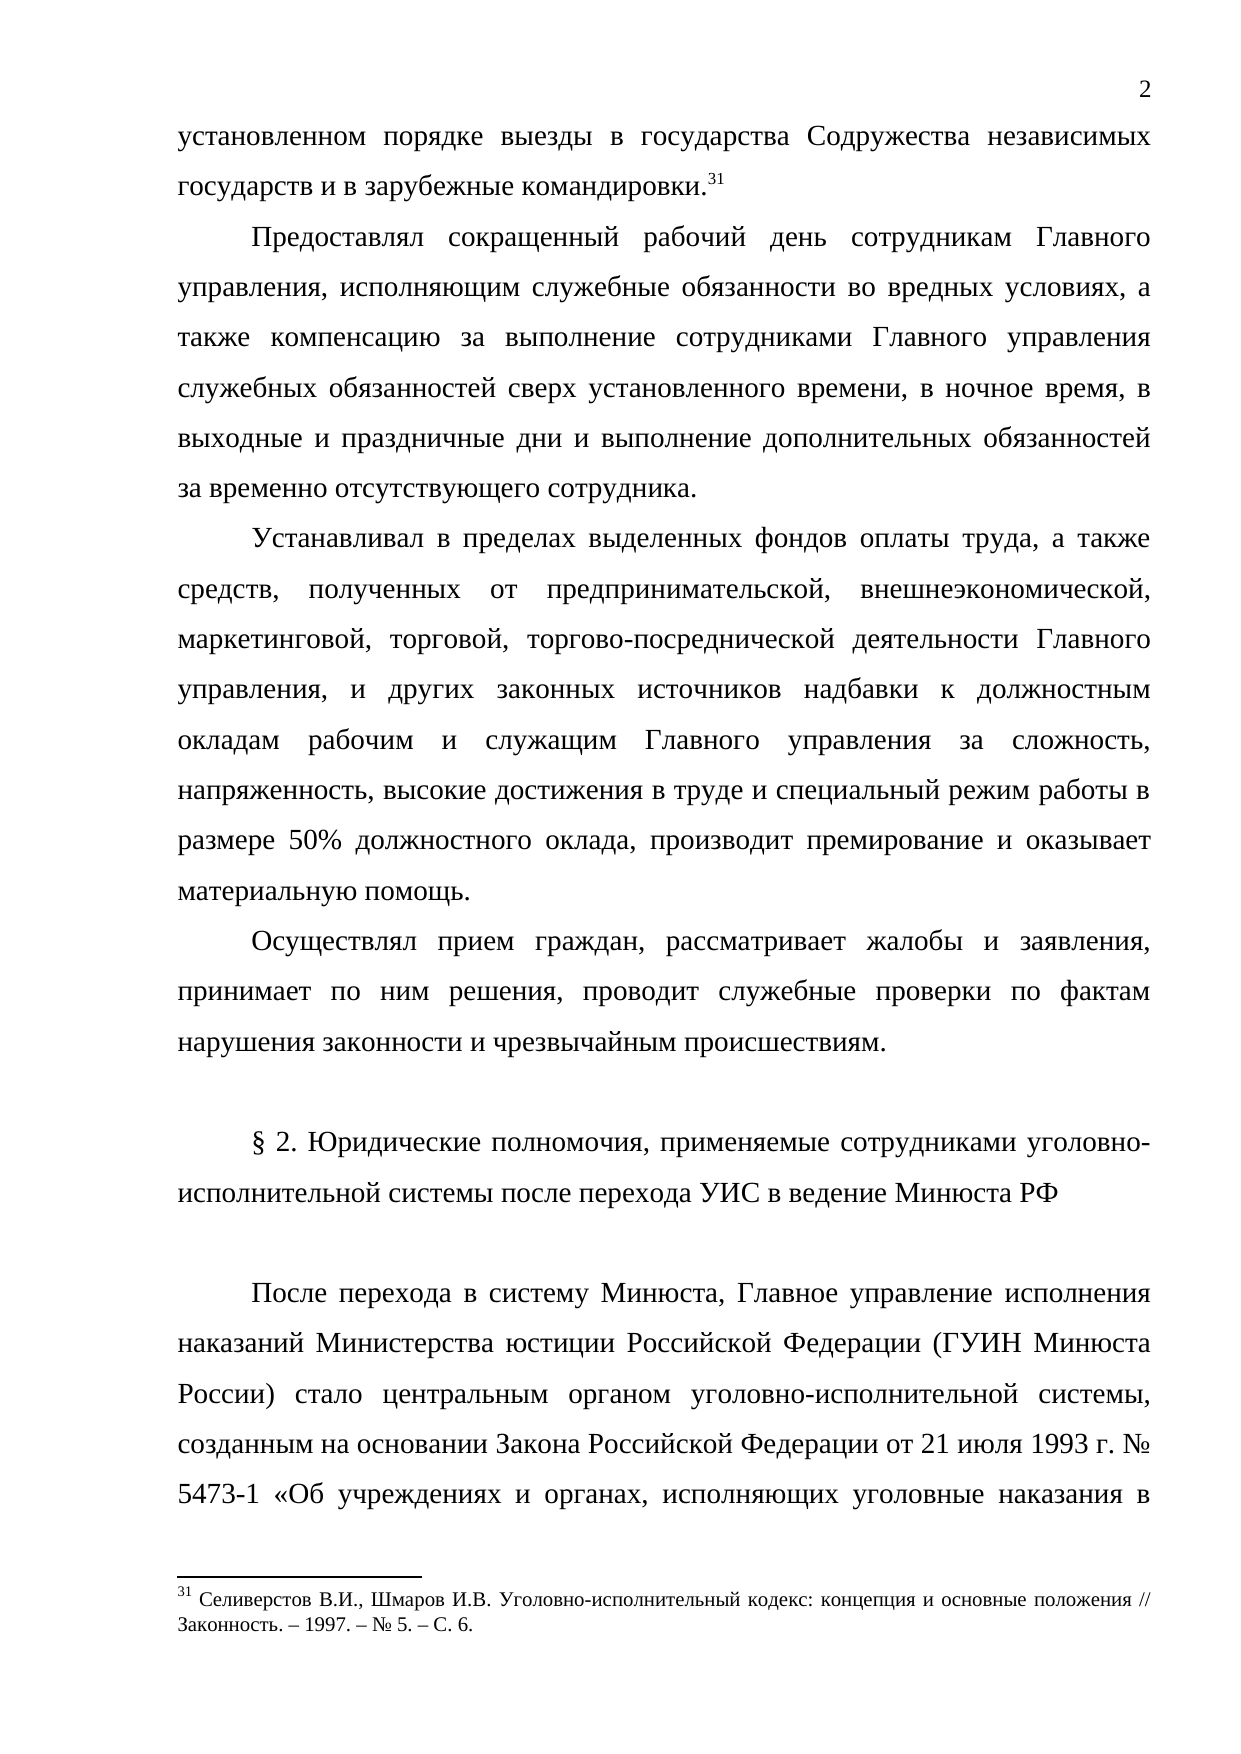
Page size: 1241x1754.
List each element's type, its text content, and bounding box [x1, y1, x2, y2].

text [177, 1275, 1152, 1510]
text Устанавливал в пределах выделенных фондов оплаты труда, а также средств, полученных от предпринимательской, внешнеэкономической, маркетинговой, торговой, торгово-посреднической деятельности Главного управления, и других законных источников надбавки к должностным окладам рабочим и служащим Главного управления за сложность, напряженность, высокие достижения в труде и специальный режим работы в размере 50% должностного оклада, производит премирование и оказывает материальную помощь. [177, 521, 1152, 906]
text Осуществлял прием граждан, рассматривает жалобы и заявления, принимает по ним решения, проводит служебные проверки по фактам нарушения законности и чрезвычайным происшествиям. [177, 923, 1152, 1057]
subtitle § 2. Юридические полномочия, применяемые сотрудниками уголовно-исполнительной системы после перехода УИС в ведение Минюста РФ [177, 1124, 1152, 1208]
text Предоставлял сокращенный рабочий день сотрудникам Главного управления, исполняющим служебные обязанности во вредных условиях, а также компенсацию за выполнение сотрудниками Главного управления служебных обязанностей сверх установленного времени, в ночное время, в выходные и праздничные дни и выполнение дополнительных обязанностей за временно отсутствующего сотрудника. [177, 219, 1152, 504]
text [177, 118, 1152, 202]
